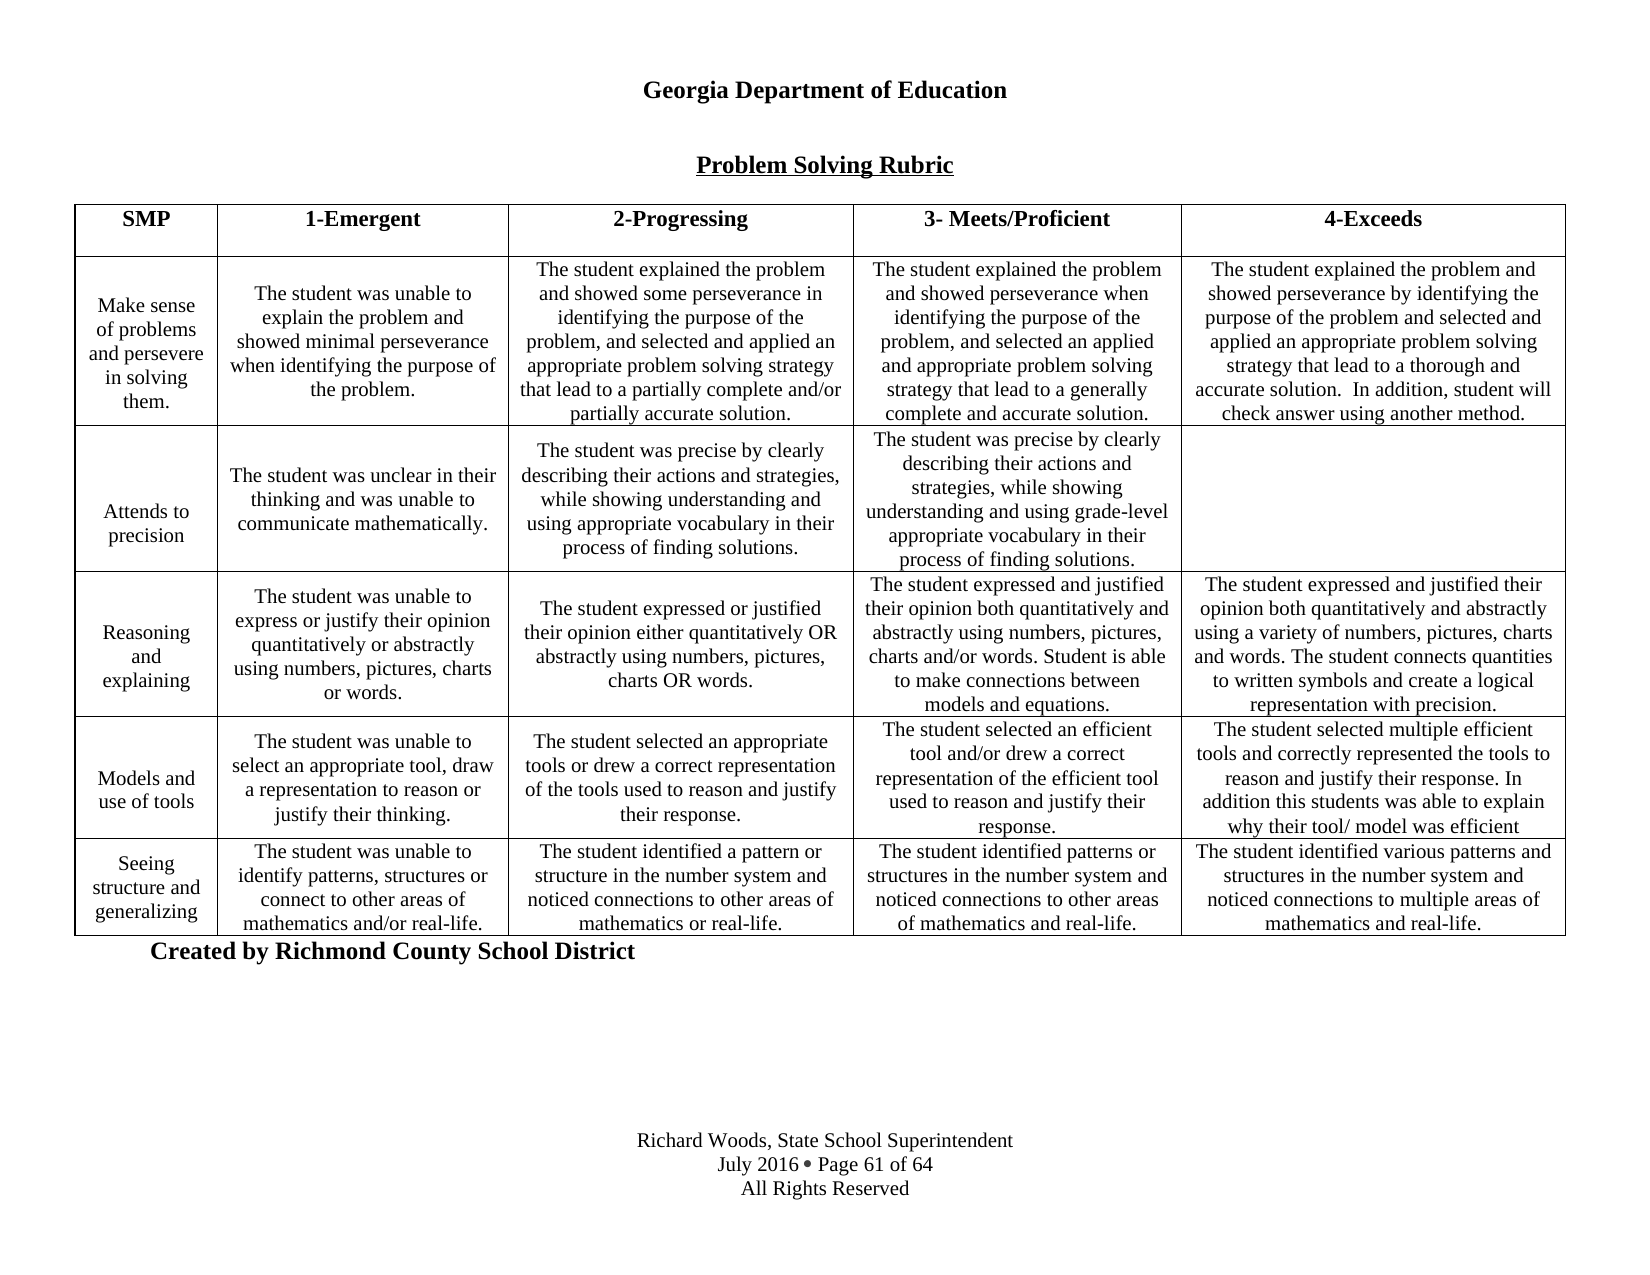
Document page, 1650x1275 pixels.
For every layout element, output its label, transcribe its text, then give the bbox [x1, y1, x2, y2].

table_cell Make sense of problems and persevere in solving them. [76, 257, 217, 425]
table_cell The student selected multiple efficient tools and correctly represented the tools to reason and justify their response. In addition this students was able to explain why their tool/ model was efficient [1182, 717, 1565, 838]
table_cell The student selected an appropriate tools or drew a correct representation of the tools used to reason and justify their response. [509, 717, 853, 838]
table_cell The student was unable to express or justify their opinion quantitatively or abstractly using numbers, pictures, charts or words. [218, 572, 508, 716]
table_header SMP [76, 205, 217, 256]
table_cell The student was precise by clearly describing their actions and strategies, while showing understanding and using appropriate vocabulary in their process of finding solutions. [509, 426, 853, 571]
table_cell Attends to precision [76, 426, 217, 571]
table_cell The student explained the problem and showed perseverance by identifying the purpose of the problem and selected and applied an appropriate problem solving strategy that lead to a thorough and accurate solution. In addition, student will check answer using another method. [1182, 257, 1565, 425]
table_header 1-Emergent [218, 205, 508, 256]
table_cell Seeing structure and generalizing [76, 839, 217, 935]
table_cell The student expressed and justified their opinion both quantitatively and abstractly using numbers, pictures, charts and/or words. Student is able to make connections between models and equations. [854, 572, 1181, 716]
table_cell The student was unclear in their thinking and was unable to communicate mathematically. [218, 426, 508, 571]
text Created by Richmond County School District [150, 936, 1500, 965]
table_cell The student was unable to identify patterns, structures or connect to other areas of mathematics and/or real-life. [218, 839, 508, 935]
table_cell The student explained the problem and showed some perseverance in identifying the purpose of the problem, and selected and applied an appropriate problem solving strategy that lead to a partially complete and/or partially accurate solution. [509, 257, 853, 425]
table_cell The student was unable to select an appropriate tool, draw a representation to reason or justify their thinking. [218, 717, 508, 838]
table_cell The student identified various patterns and structures in the number system and noticed connections to multiple areas of mathematics and real-life. [1182, 839, 1565, 935]
table_cell The student was precise by clearly describing their actions and strategies, while showing understanding and using grade-level appropriate vocabulary in their process of finding solutions. [854, 426, 1181, 571]
text Problem Solving Rubric [150, 150, 1500, 179]
table_cell Models and use of tools [76, 717, 217, 838]
table_cell The student identified a pattern or structure in the number system and noticed connections to other areas of mathematics or real-life. [509, 839, 853, 935]
table_header 4-Exceeds [1182, 205, 1565, 256]
table_cell [1182, 426, 1565, 571]
table_cell The student was unable to explain the problem and showed minimal perseverance when identifying the purpose of the problem. [218, 257, 508, 425]
table_cell The student selected an efficient tool and/or drew a correct representation of the efficient tool used to reason and justify their response. [854, 717, 1181, 838]
table_cell The student identified patterns or structures in the number system and noticed connections to other areas of mathematics and real-life. [854, 839, 1181, 935]
table_cell Reasoning and explaining [76, 572, 217, 716]
table_cell The student explained the problem and showed perseverance when identifying the purpose of the problem, and selected an applied and appropriate problem solving strategy that lead to a generally complete and accurate solution. [854, 257, 1181, 425]
table_cell The student expressed and justified their opinion both quantitatively and abstractly using a variety of numbers, pictures, charts and words. The student connects quantities to written symbols and create a logical representation with precision. [1182, 572, 1565, 716]
table_cell The student expressed or justified their opinion either quantitatively OR abstractly using numbers, pictures, charts OR words. [509, 572, 853, 716]
table_header 2-Progressing [509, 205, 853, 256]
table_header 3- Meets/Proficient [854, 205, 1181, 256]
